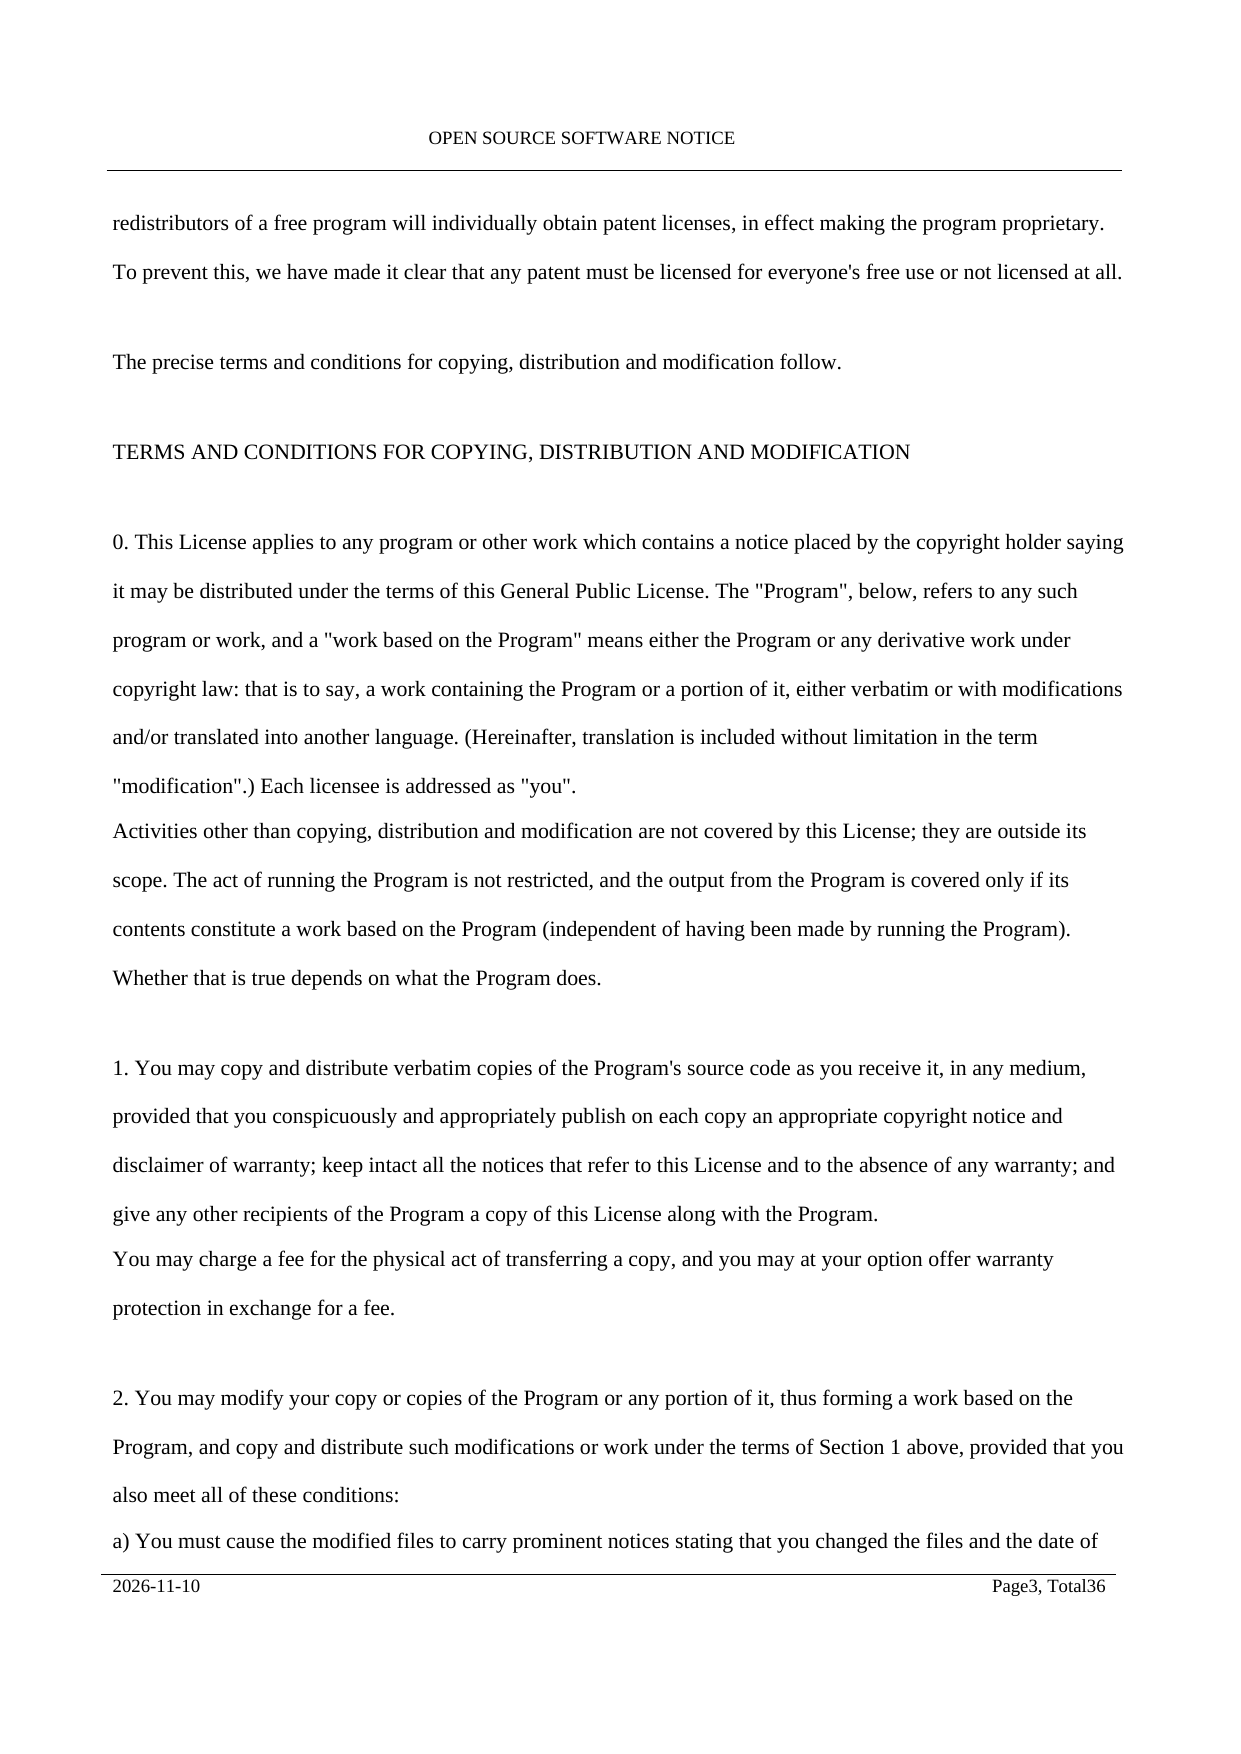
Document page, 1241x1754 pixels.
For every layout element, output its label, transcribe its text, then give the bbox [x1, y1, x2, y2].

text Activities other than copying, distribution and modification are not covered by this License; they are outside its scope. The act of running the Program is not restricted, and the output from the Program is covered only if its contents constitute a work based on the Program (independent of having been made by running the Program). Whether that is true depends on what the Program does. [112, 814, 1128, 993]
text 1. You may copy and distribute verbatim copies of the Program's source code as you receive it, in any medium, provided that you conspicuously and appropriately publish on each copy an appropriate copyright notice and disclaimer of warranty; keep intact all the notices that refer to this License and to the absence of any warranty; and give any other recipients of the Program a copy of this License along with the Program. [112, 1051, 1128, 1230]
text 0. This License applies to any program or other work which contains a notice placed by the copyright holder saying it may be distributed under the terms of this General Public License. The "Program", below, refers to any such program or work, and a "work based on the Program" means either the Program or any derivative work under copyright law: that is to say, a work containing the Program or a portion of it, either verbatim or with modifications and/or translated into another language. (Hereinafter, translation is included without limitation in the term "modification".) Each licensee is addressed as "you". [112, 526, 1128, 802]
text 2. You may modify your copy or copies of the Program or any portion of it, thus forming a work based on the Program, and copy and distribute such modifications or work under the terms of Section 1 above, provided that you also meet all of these conditions: [112, 1381, 1128, 1511]
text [112, 1524, 1128, 1556]
text The precise terms and conditions for copying, distribution and modification follow. [112, 345, 1128, 378]
text TERMS AND CONDITIONS FOR COPYING, DISTRIBUTION AND MODIFICATION [112, 436, 1128, 468]
text You may charge a fee for the physical act of transferring a copy, and you may at your option offer warranty protection in exchange for a fee. [112, 1242, 1128, 1324]
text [112, 206, 1128, 288]
